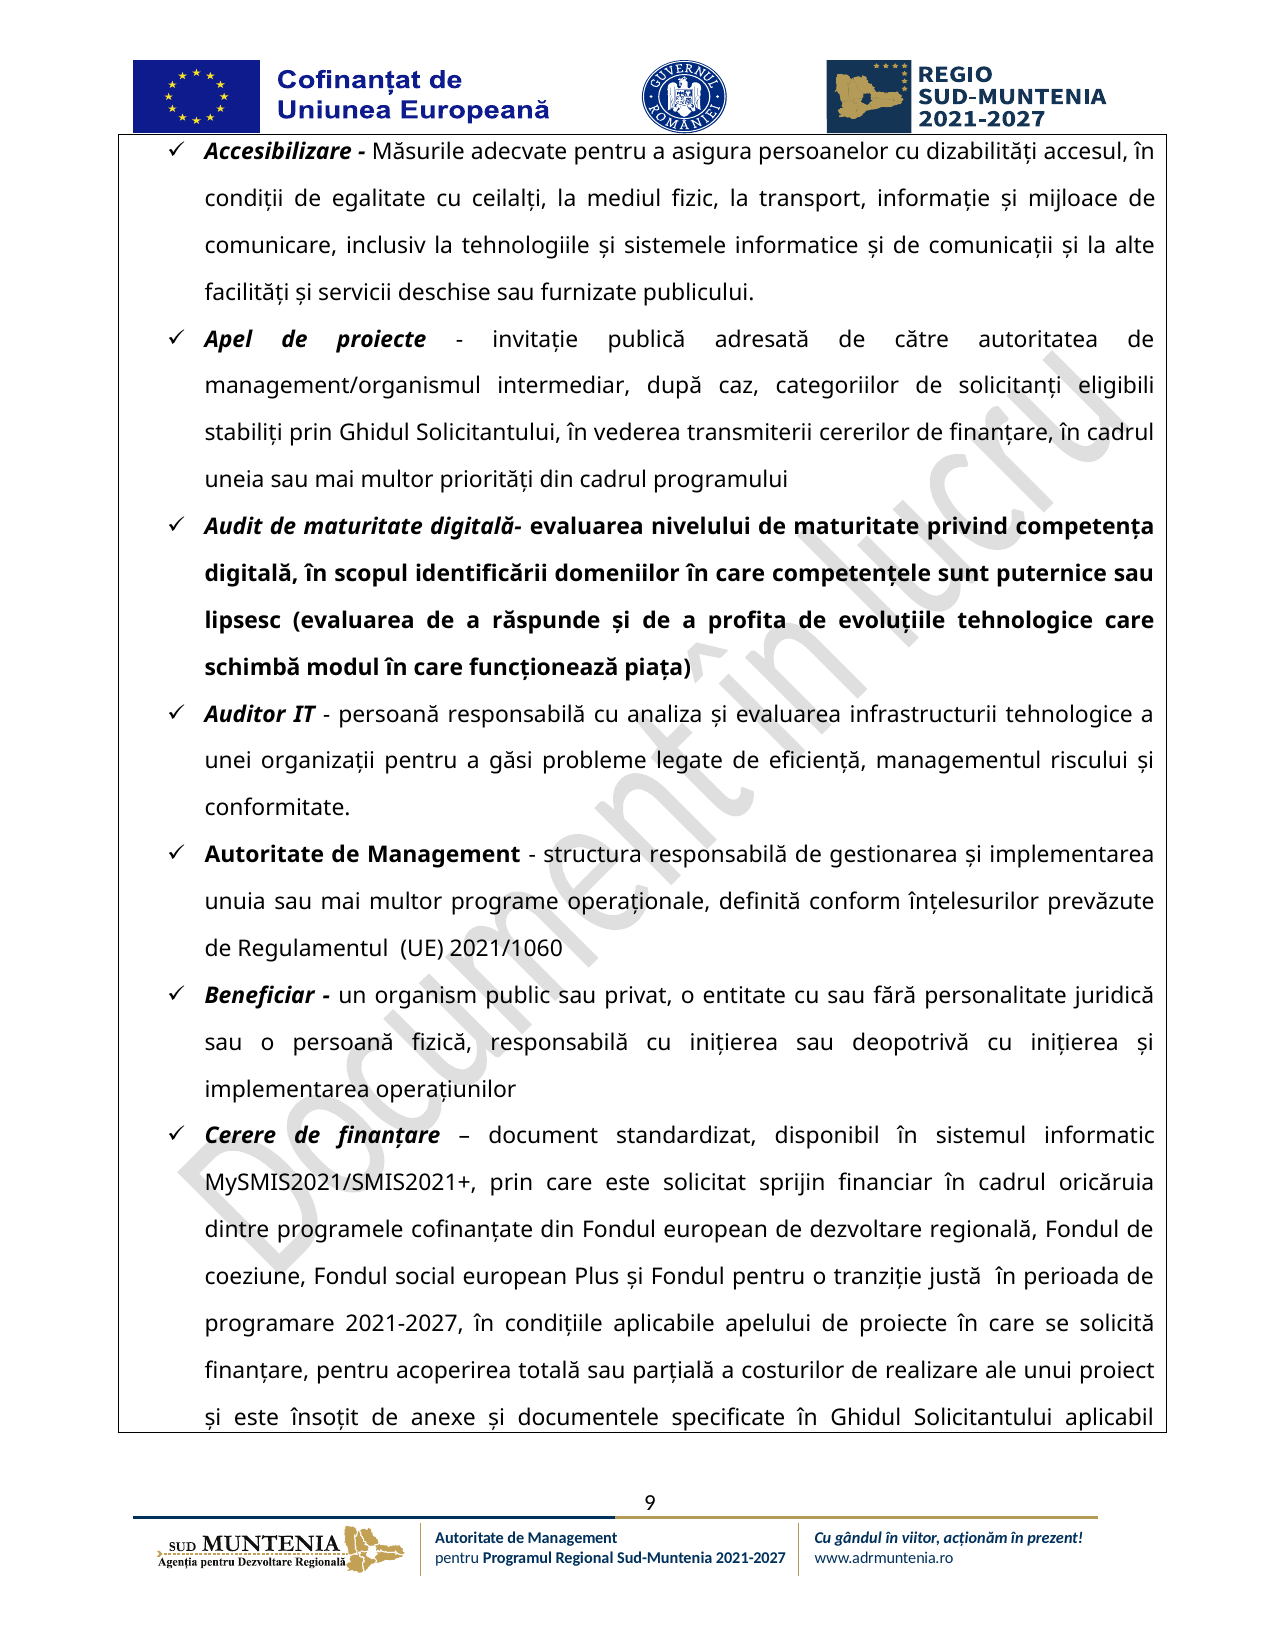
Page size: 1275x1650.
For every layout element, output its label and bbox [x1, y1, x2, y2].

table_header [119, 135, 1166, 1432]
